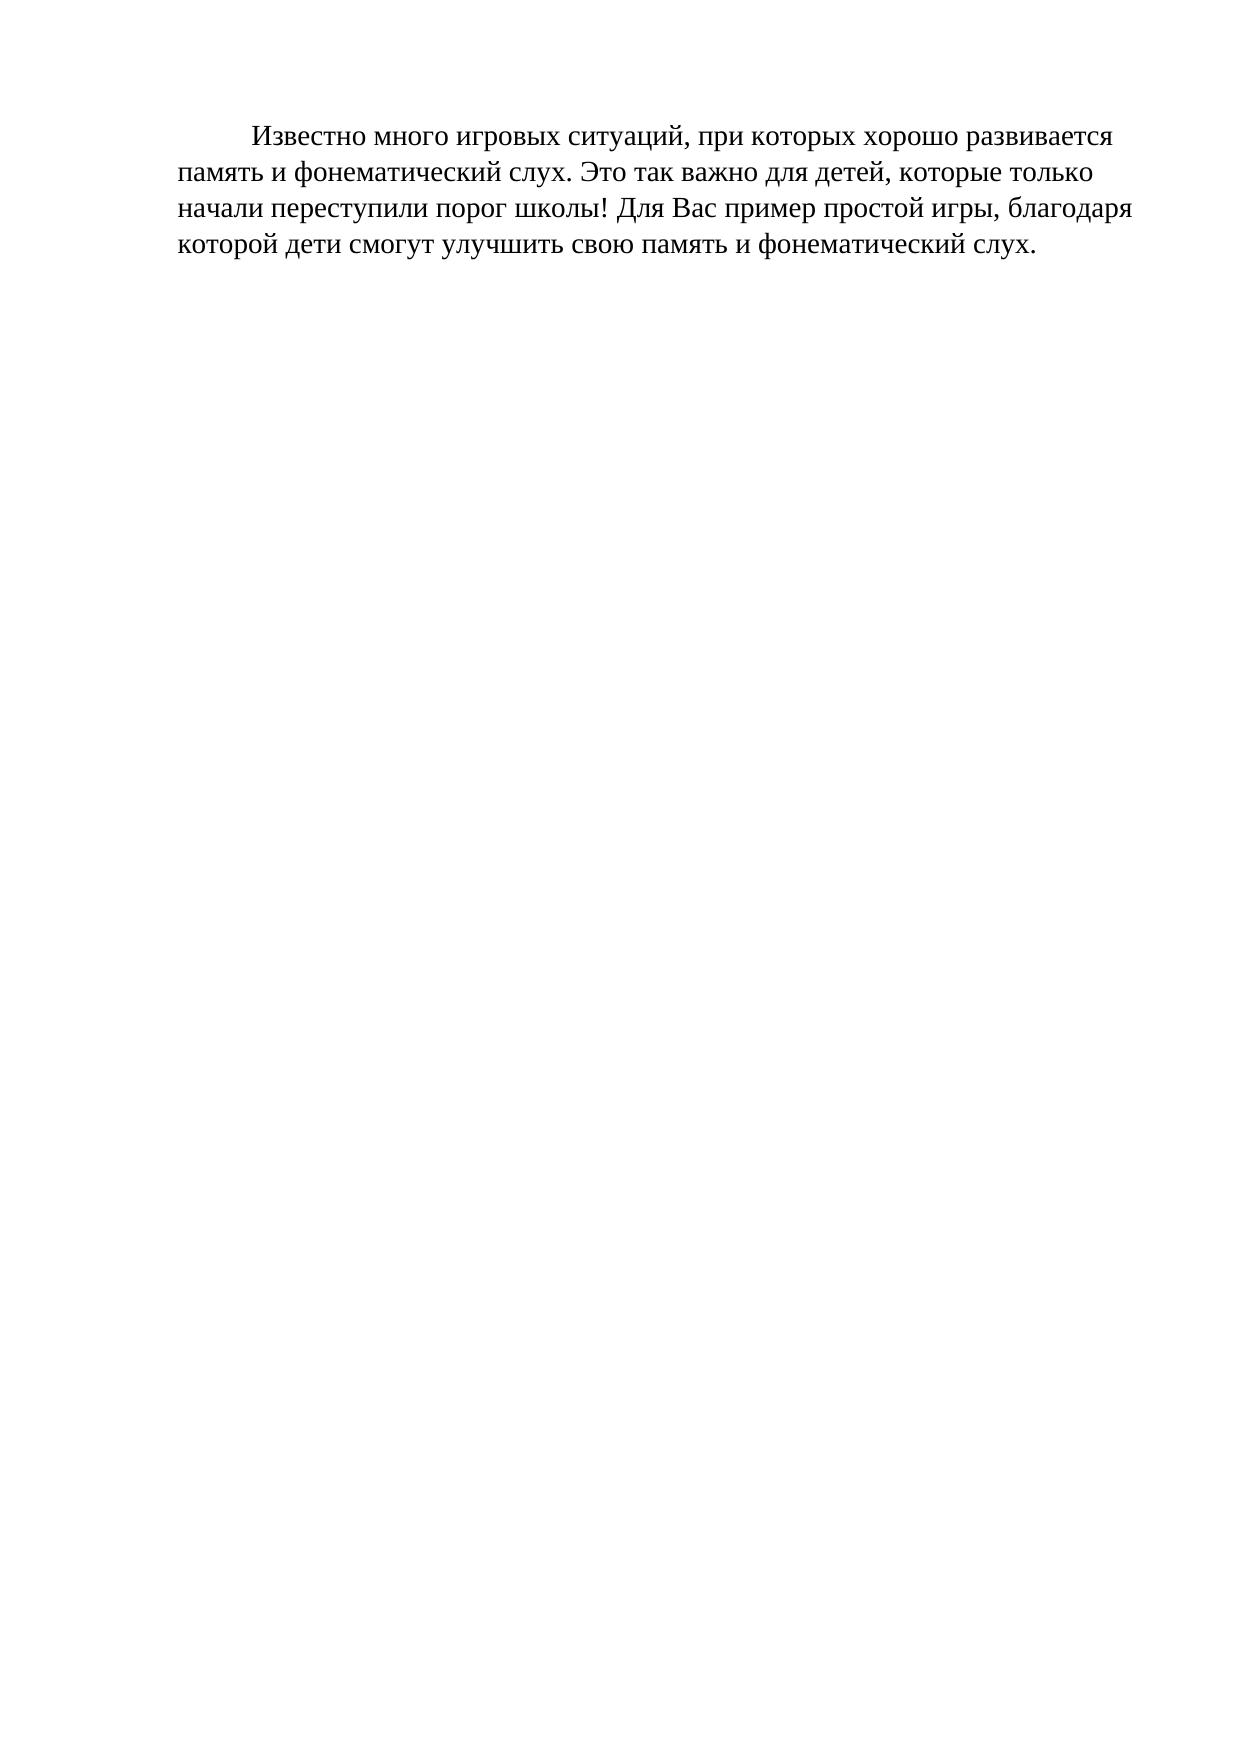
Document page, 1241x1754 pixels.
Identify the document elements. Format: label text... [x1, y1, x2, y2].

text Известно много игровых ситуаций, при которых хорошо развивается память и фонематический слух. Это так важно для детей, которые только начали переступили порог школы! Для Вас пример простой игры, благодаря которой дети смогут улучшить свою память и фонематический слух. [177, 118, 1152, 260]
